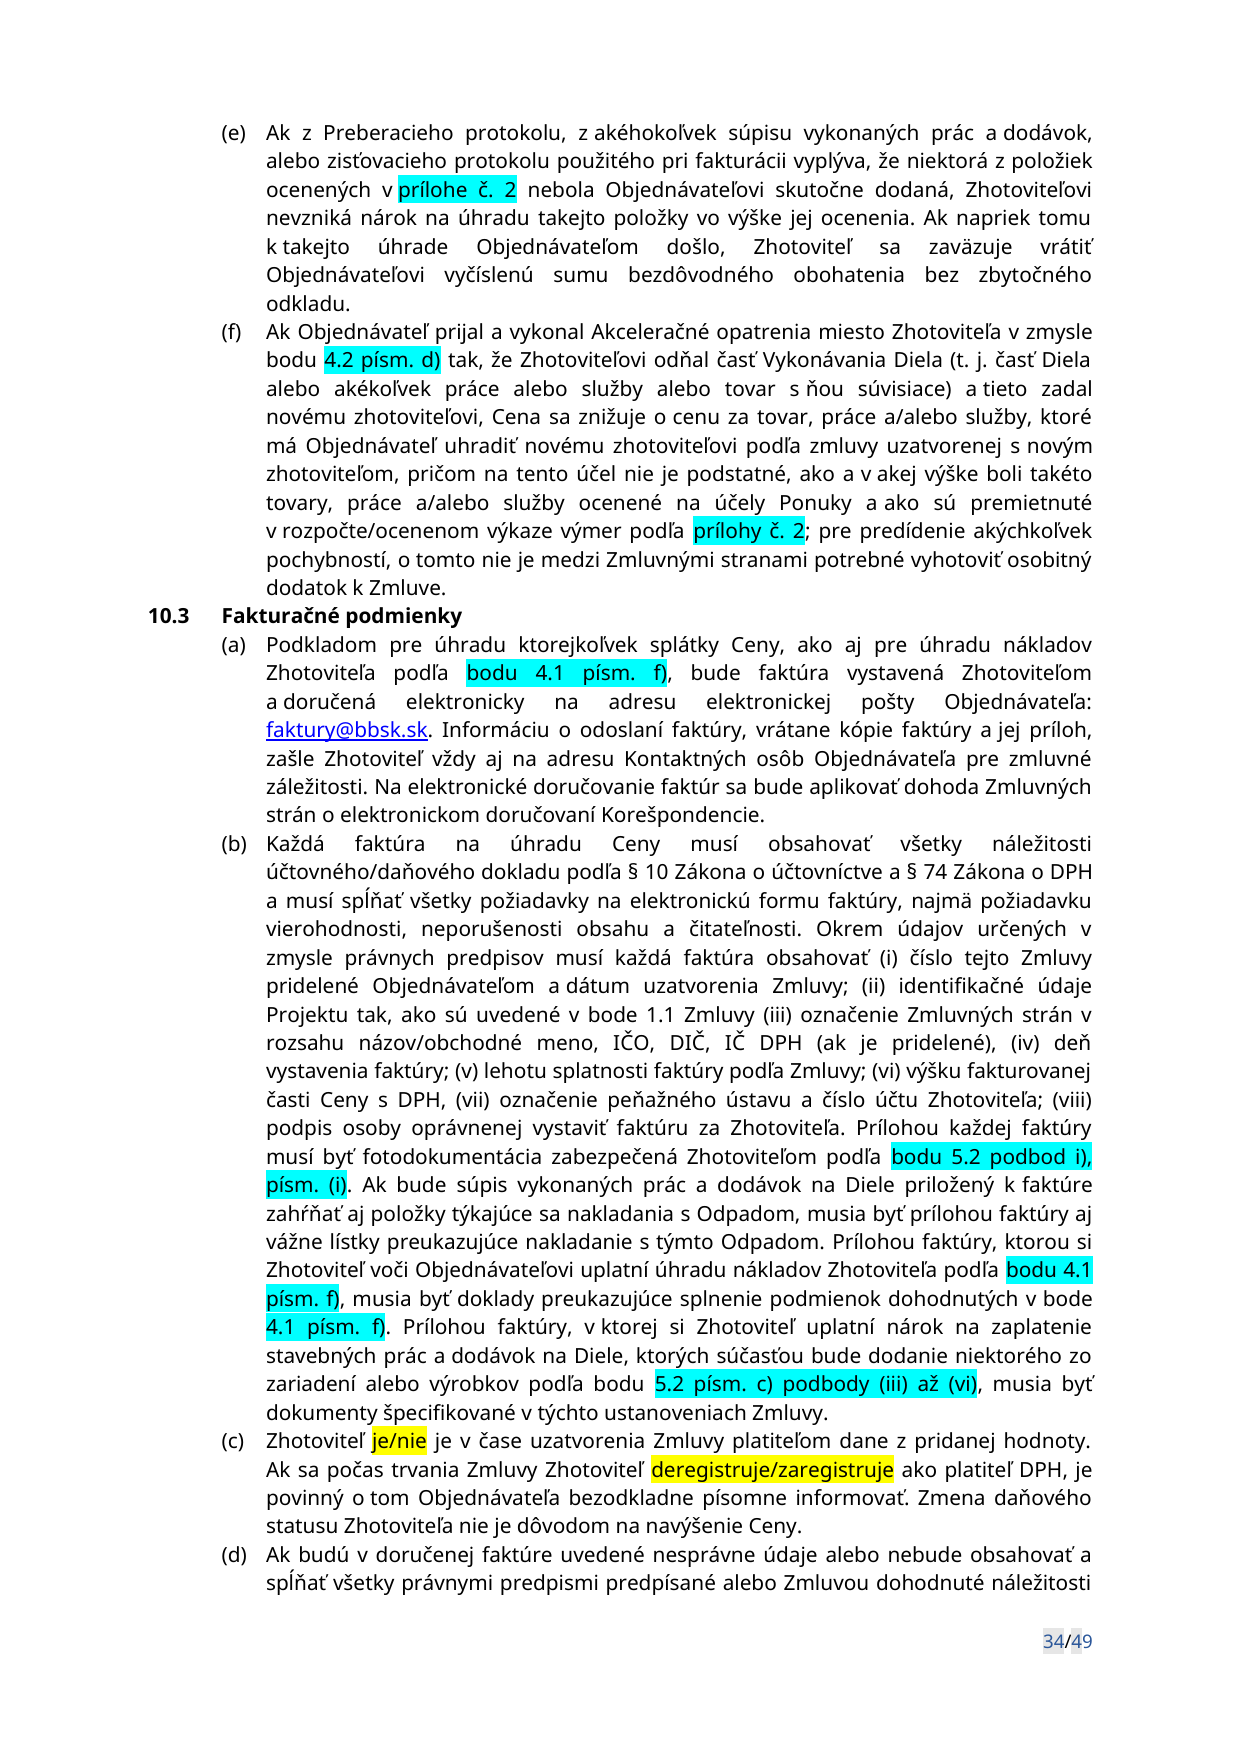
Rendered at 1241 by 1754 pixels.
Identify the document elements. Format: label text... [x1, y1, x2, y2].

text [221, 1540, 1093, 1597]
text (f) Ak Objednávateľ prijal a vykonal Akceleračné opatrenia miesto Zhotoviteľa v zmysle bodu 4.2 písm. d) tak, že Zhotoviteľovi odňal časť Vykonávania Diela (t. j. časť Diela alebo akékoľvek práce alebo služby alebo tovar s ňou súvisiace) a tieto zadal novému zhotoviteľovi, Cena sa znižuje o cenu za tovar, práce a/alebo služby, ktoré má Objednávateľ uhradiť novému zhotoviteľovi podľa zmluvy uzatvorenej s novým zhotoviteľom, pričom na tento účel nie je podstatné, ako a v akej výške boli takéto tovary, práce a/alebo služby ocenené na účely Ponuky a ako sú premietnuté v rozpočte/ocenenom výkaze výmer podľa prílohy č. 2; pre predídenie akýchkoľvek pochybností, o tomto nie je medzi Zmluvnými stranami potrebné vyhotoviť osobitný dodatok k Zmluve. [221, 317, 1093, 602]
text 10.3 Fakturačné podmienky [148, 602, 1093, 630]
text (a) Podkladom pre úhradu ktorejkoľvek splátky Ceny, ako aj pre úhradu nákladov Zhotoviteľa podľa bodu 4.1 písm. f), bude faktúra vystavená Zhotoviteľom a doručená elektronicky na adresu elektronickej pošty Objednávateľa: faktury@bbsk.sk. Informáciu o odoslaní faktúry, vrátane kópie faktúry a jej príloh, zašle Zhotoviteľ vždy aj na adresu Kontaktných osôb Objednávateľa pre zmluvné záležitosti. Na elektronické doručovanie faktúr sa bude aplikovať dohoda Zmluvných strán o elektronickom doručovaní Korešpondencie. [221, 630, 1093, 829]
text (e) Ak z Preberacieho protokolu, z akéhokoľvek súpisu vykonaných prác a dodávok, alebo zisťovacieho protokolu použitého pri fakturácii vyplýva, že niektorá z položiek ocenených v prílohe č. 2 nebola Objednávateľovi skutočne dodaná, Zhotoviteľovi nevzniká nárok na úhradu takejto položky vo výške jej ocenenia. Ak napriek tomu k takejto úhrade Objednávateľom došlo, Zhotoviteľ sa zaväzuje vrátiť Objednávateľovi vyčíslenú sumu bezdôvodného obohatenia bez zbytočného odkladu. [221, 118, 1093, 317]
text (b) Každá faktúra na úhradu Ceny musí obsahovať všetky náležitosti účtovného/daňového dokladu podľa § 10 Zákona o účtovníctve a § 74 Zákona o DPH a musí spĺňať všetky požiadavky na elektronickú formu faktúry, najmä požiadavku vierohodnosti, neporušenosti obsahu a čitateľnosti. Okrem údajov určených v zmysle právnych predpisov musí každá faktúra obsahovať (i) číslo tejto Zmluvy pridelené Objednávateľom a dátum uzatvorenia Zmluvy; (ii) identifikačné údaje Projektu tak, ako sú uvedené v bode 1.1 Zmluvy (iii) označenie Zmluvných strán v rozsahu názov/obchodné meno, IČO, DIČ, IČ DPH (ak je pridelené), (iv) deň vystavenia faktúry; (v) lehotu splatnosti faktúry podľa Zmluvy; (vi) výšku fakturovanej časti Ceny s DPH, (vii) označenie peňažného ústavu a číslo účtu Zhotoviteľa; (viii) podpis osoby oprávnenej vystaviť faktúru za Zhotoviteľa. Prílohou každej faktúry musí byť fotodokumentácia zabezpečená Zhotoviteľom podľa bodu 5.2 podbod i), písm. (i). Ak bude súpis vykonaných prác a dodávok na Diele priložený k faktúre zahŕňať aj položky týkajúce sa nakladania s Odpadom, musia byť prílohou faktúry aj vážne lístky preukazujúce nakladanie s týmto Odpadom. Prílohou faktúry, ktorou si Zhotoviteľ voči Objednávateľovi uplatní úhradu nákladov Zhotoviteľa podľa bodu 4.1 písm. f), musia byť doklady preukazujúce splnenie podmienok dohodnutých v bode 4.1 písm. f). Prílohou faktúry, v ktorej si Zhotoviteľ uplatní nárok na zaplatenie stavebných prác a dodávok na Diele, ktorých súčasťou bude dodanie niektorého zo zariadení alebo výrobkov podľa bodu 5.2 písm. c) podbody (iii) až (vi), musia byť dokumenty špecifikované v týchto ustanoveniach Zmluvy. [221, 829, 1093, 1426]
text (c) Zhotoviteľ je/nie je v čase uzatvorenia Zmluvy platiteľom dane z pridanej hodnoty. Ak sa počas trvania Zmluvy Zhotoviteľ deregistruje/zaregistruje ako platiteľ DPH, je povinný o tom Objednávateľa bezodkladne písomne informovať. Zmena daňového statusu Zhotoviteľa nie je dôvodom na navýšenie Ceny. [221, 1426, 1093, 1540]
